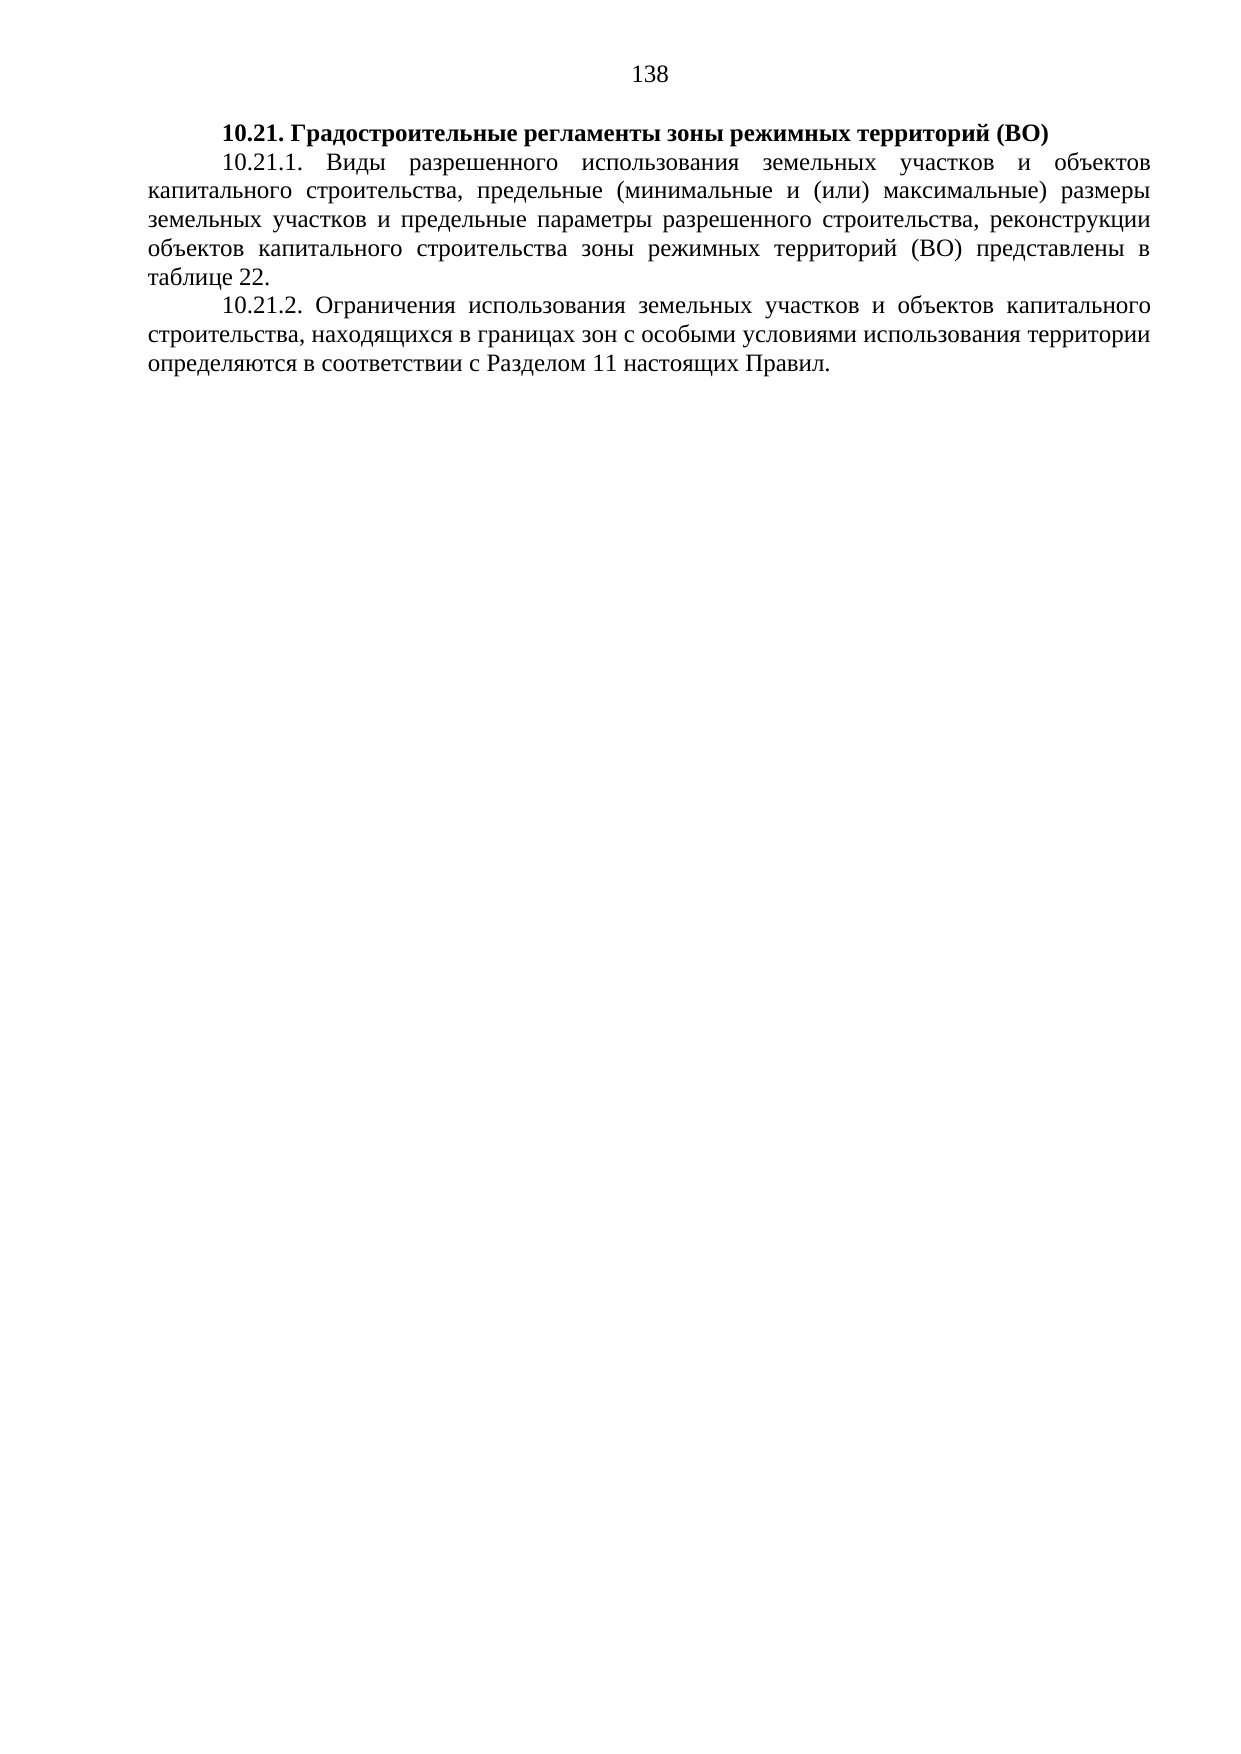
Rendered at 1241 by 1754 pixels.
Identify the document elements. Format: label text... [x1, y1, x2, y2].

text 10.21. Градостроительные регламенты зоны режимных территорий (ВО) [148, 118, 1152, 147]
text 10.21.1. Виды разрешенного использования земельных участков и объектов капитального строительства, предельные (минимальные и (или) максимальные) размеры земельных участков и предельные параметры разрешенного строительства, реконструкции объектов капитального строительства зоны режимных территорий (ВО) представлены в таблице 22. [148, 147, 1152, 291]
text 10.21.2. Ограничения использования земельных участков и объектов капитального строительства, находящихся в границах зон с особыми условиями использования территории определяются в соответствии с Разделом 11 настоящих Правил. [148, 291, 1152, 377]
